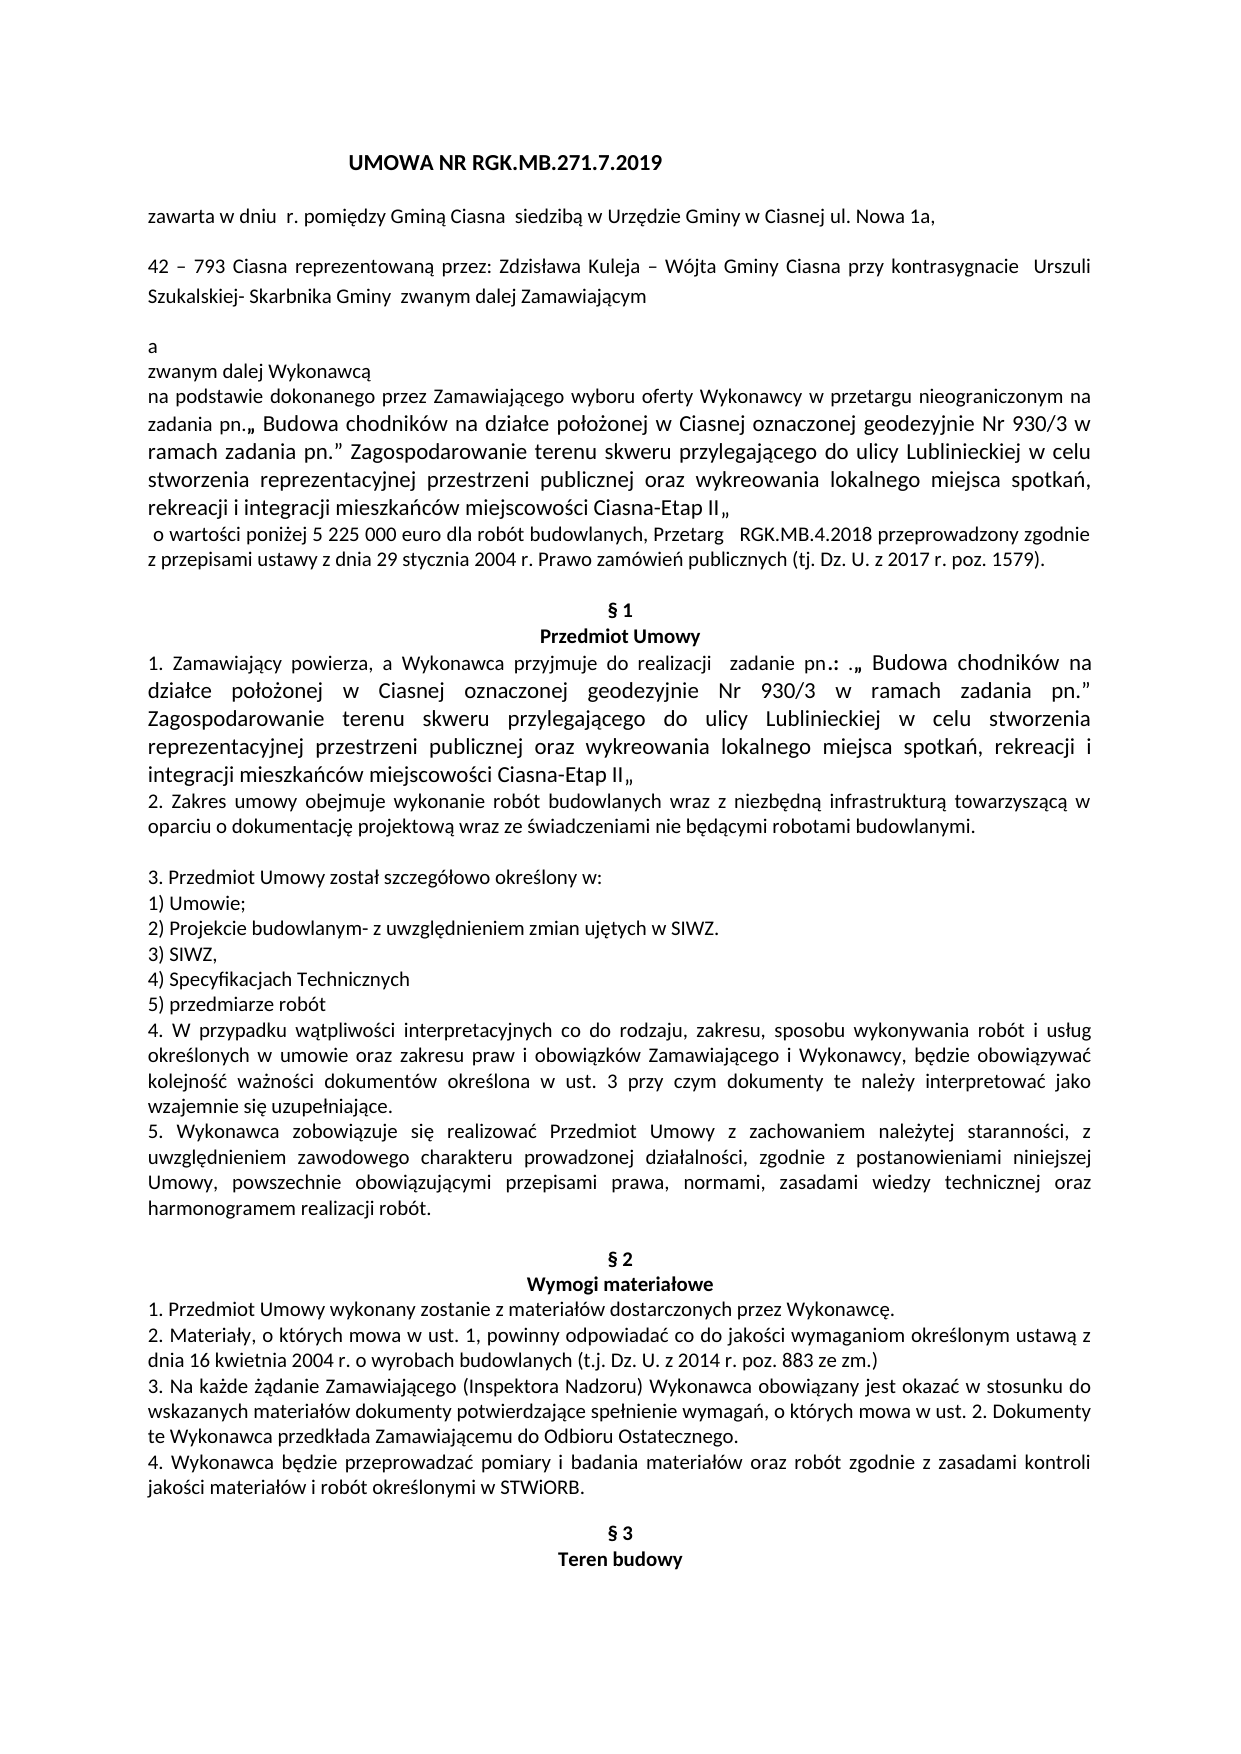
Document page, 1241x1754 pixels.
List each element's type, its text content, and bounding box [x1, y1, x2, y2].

text 5) przedmiarze robót [148, 992, 1093, 1017]
text 42 – 793 Ciasna reprezentowaną przez: Zdzisława Kuleja – Wójta Gminy Ciasna przy kontrasygnacie Urszuli Szukalskiej- Skarbnika Gminy zwanym dalej Zamawiającym [148, 254, 1093, 308]
text zwanym dalej Wykonawcą [148, 358, 1093, 384]
text 1. Przedmiot Umowy wykonany zostanie z materiałów dostarczonych przez Wykonawcę. [148, 1297, 1093, 1322]
text na podstawie dokonanego przez Zamawiającego wyboru oferty Wykonawcy w przetargu nieograniczonym na zadania pn.„ Budowa chodników na działce położonej w Ciasnej oznaczonej geodezyjnie Nr 930/3 w ramach zadania pn.” Zagospodarowanie terenu skweru przylegającego do ulicy Lublinieckiej w celu stworzenia reprezentacyjnej przestrzeni publicznej oraz wykreowania lokalnego miejsca spotkań, rekreacji i integracji mieszkańców miejscowości Ciasna-Etap II„ [148, 384, 1093, 521]
text o wartości poniżej 5 225 000 euro dla robót budowlanych, Przetarg RGK.MB.4.2018 przeprowadzony zgodnie z przepisami ustawy z dnia 29 stycznia 2004 r. Prawo zamówień publicznych (tj. Dz. U. z 2017 r. poz. 1579). [148, 521, 1093, 572]
text 2. Materiały, o których mowa w ust. 1, powinny odpowiadać co do jakości wymaganiom określonym ustawą z dnia 16 kwietnia 2004 r. o wyrobach budowlanych (t.j. Dz. U. z 2014 r. poz. 883 ze zm.) [148, 1322, 1093, 1373]
text 5. Wykonawca zobowiązuje się realizować Przedmiot Umowy z zachowaniem należytej staranności, z uwzględnieniem zawodowego charakteru prowadzonej działalności, zgodnie z postanowieniami niniejszej Umowy, powszechnie obowiązującymi przepisami prawa, normami, zasadami wiedzy technicznej oraz harmonogramem realizacji robót. [148, 1119, 1093, 1220]
text zawarta w dniu r. pomiędzy Gminą Ciasna siedzibą w Urzędzie Gminy w Ciasnej ul. Nowa 1a, [148, 204, 1093, 229]
text 3. Przedmiot Umowy został szczegółowo określony w: [148, 864, 1093, 890]
text 2. Zakres umowy obejmuje wykonanie robót budowlanych wraz z niezbędną infrastrukturą towarzyszącą w oparciu o dokumentację projektową wraz ze świadczeniami nie będącymi robotami budowlanymi. [148, 788, 1093, 839]
text 3) SIWZ, [148, 941, 1093, 966]
text 4. Wykonawca będzie przeprowadzać pomiary i badania materiałów oraz robót zgodnie z zasadami kontroli jakości materiałów i robót określonymi w STWiORB. [148, 1449, 1093, 1500]
text 4) Specyfikacjach Technicznych [148, 966, 1093, 992]
text Przedmiot Umowy [148, 623, 1093, 648]
text 4. W przypadku wątpliwości interpretacyjnych co do rodzaju, zakresu, sposobu wykonywania robót i usług określonych w umowie oraz zakresu praw i obowiązków Zamawiającego i Wykonawcy, będzie obowiązywać kolejność ważności dokumentów określona w ust. 3 przy czym dokumenty te należy interpretować jako wzajemnie się uzupełniające. [148, 1017, 1093, 1119]
text § 1 [148, 597, 1093, 623]
text 2) Projekcie budowlanym- z uwzględnieniem zmian ujętych w SIWZ. [148, 915, 1093, 941]
text § 2 [148, 1246, 1093, 1271]
text UMOWA NR RGK.MB.271.7.2019 [148, 148, 1093, 176]
text Wymogi materiałowe [148, 1271, 1093, 1297]
text 1. Zamawiający powierza, a Wykonawca przyjmuje do realizacji zadanie pn.: .„ Budowa chodników na działce położonej w Ciasnej oznaczonej geodezyjnie Nr 930/3 w ramach zadania pn.” Zagospodarowanie terenu skweru przylegającego do ulicy Lublinieckiej w celu stworzenia reprezentacyjnej przestrzeni publicznej oraz wykreowania lokalnego miejsca spotkań, rekreacji i integracji mieszkańców miejscowości Ciasna-Etap II„ [148, 648, 1093, 788]
text Teren budowy [148, 1546, 1093, 1571]
text § 3 [148, 1520, 1093, 1546]
text a [148, 333, 1093, 358]
text 3. Na każde żądanie Zamawiającego (Inspektora Nadzoru) Wykonawca obowiązany jest okazać w stosunku do wskazanych materiałów dokumenty potwierdzające spełnienie wymagań, o których mowa w ust. 2. Dokumenty te Wykonawca przedkłada Zamawiającemu do Odbioru Ostatecznego. [148, 1373, 1093, 1449]
text 1) Umowie; [148, 890, 1093, 915]
